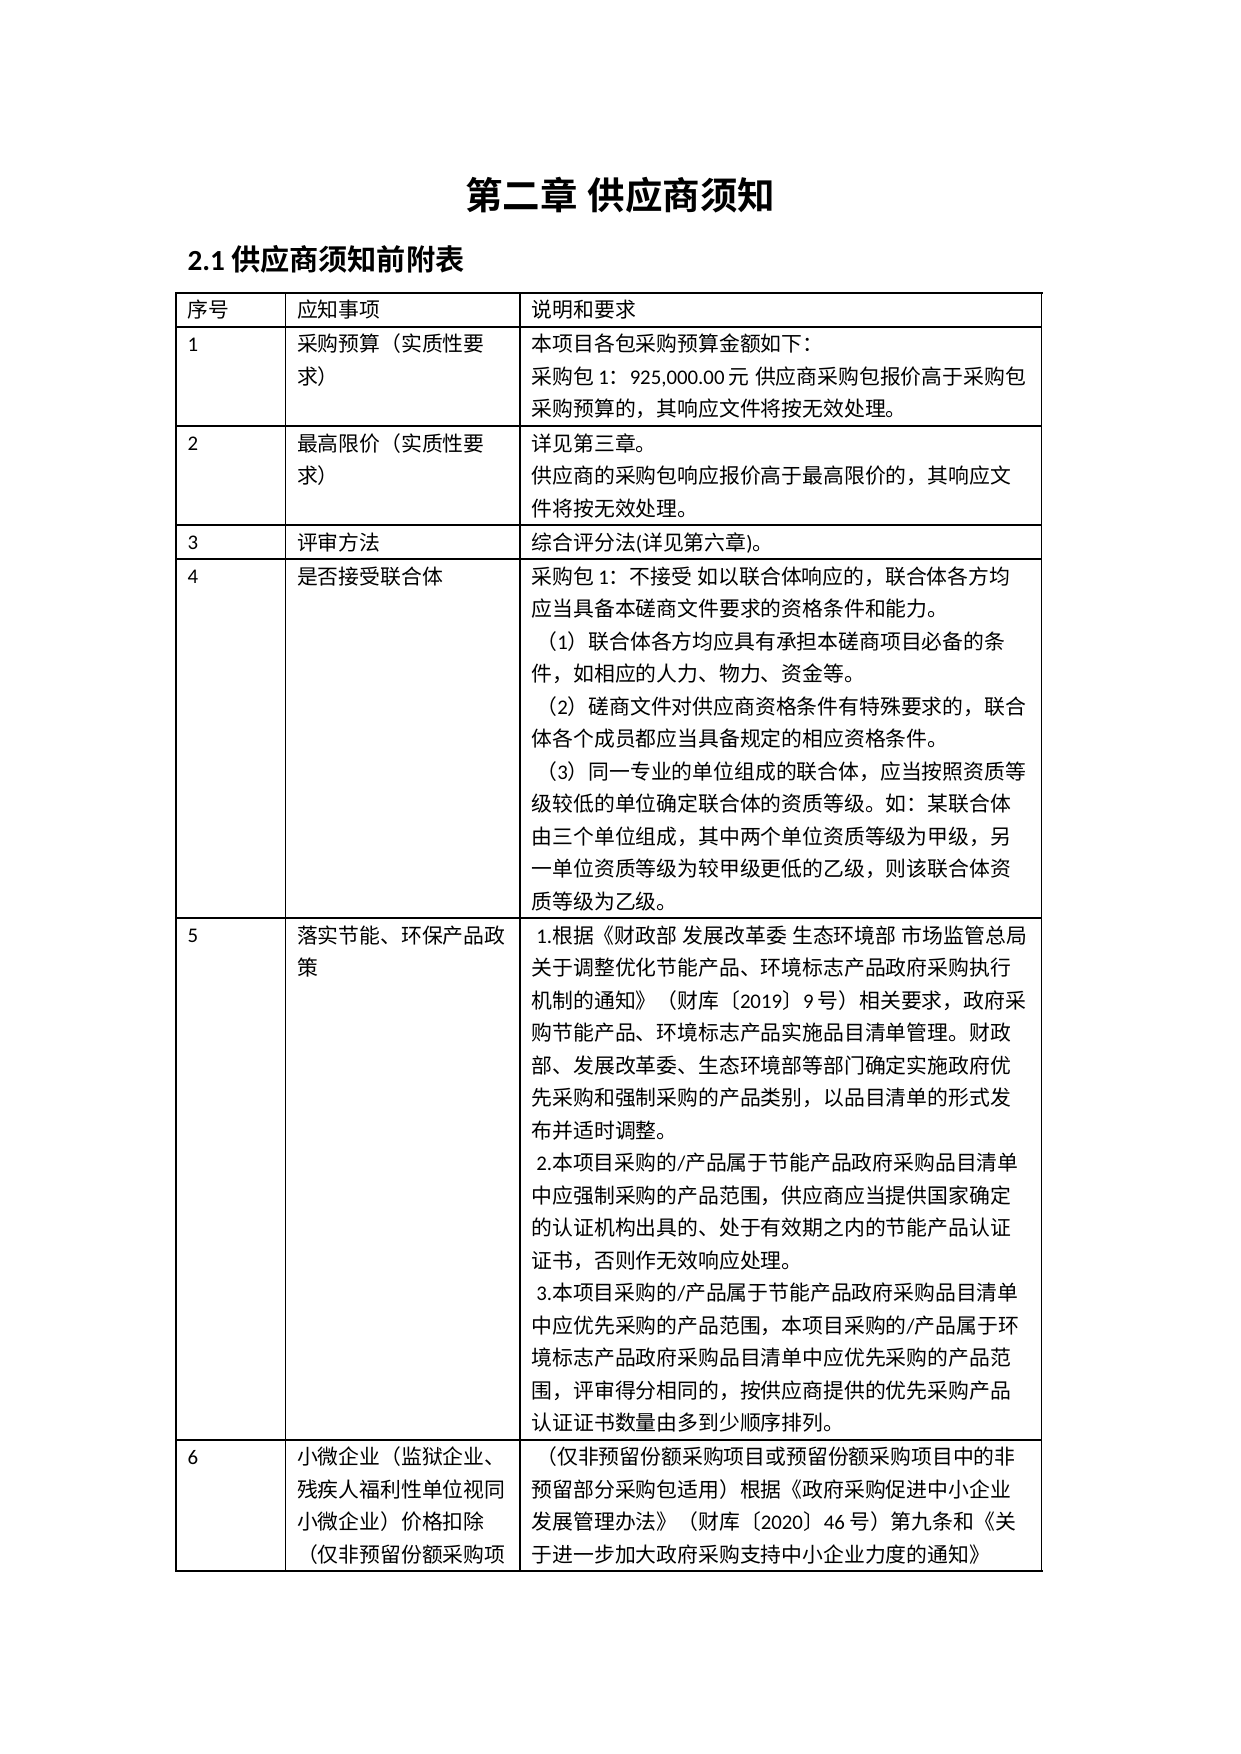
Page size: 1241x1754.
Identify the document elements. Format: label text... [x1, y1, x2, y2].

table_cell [286, 1441, 519, 1570]
table_cell 6 [177, 1441, 285, 1570]
table_cell 1 [177, 328, 285, 425]
table_cell 是否接受联合体 [286, 560, 519, 917]
table_cell 评审方法 [286, 526, 519, 558]
text 2.1供应商须知前附表 [187, 227, 1053, 292]
table_cell 落实节能、环保产品政策 [286, 919, 519, 1439]
table_header 序号 [177, 294, 285, 326]
table_cell 4 [177, 560, 285, 917]
table_cell 2 [177, 427, 285, 524]
table_cell 本项目各包采购预算金额如下： 采购包1：925,000.00元 供应商采购包报价高于采购包采购预算的，其响应文件将按无效处理。 [521, 328, 1041, 425]
table_cell 3 [177, 526, 285, 558]
table_cell 采购预算（实质性要求） [286, 328, 519, 425]
table_cell 5 [177, 919, 285, 1439]
table_cell 综合评分法(详见第六章)。 [521, 526, 1041, 558]
table_cell 1.根据《财政部 发展改革委 生态环境部 市场监管总局关于调整优化节能产品、环境标志产品政府采购执行机制的通知》（财库〔2019〕9号）相关要求，政府采购节能产品、环境标志产品实施品目清单管理。财政部、发展改革委、生态环境部等部门确定实施政府优先采购和强制采购的产品类别，以品目清单的形式发布并适时调整。 2.本项目采购的/产品属于节能产品政府采购品目清单中应强制采购的产品范围，供应商应当提供国家确定的认证机构出具的、处于有效期之内的节能产品认证证书，否则作无效响应处理。 3.本项目采购的/产品属于节能产品政府采购品目清单中应优先采购的产品范围，本项目采购的/产品属于环境标志产品政府采购品目清单中应优先采购的产品范围，评审得分相同的，按供应商提供的优先采购产品认证证书数量由多到少顺序排列。 [521, 919, 1041, 1439]
table_header 应知事项 [286, 294, 519, 326]
table_cell 采购包1：不接受 如以联合体响应的，联合体各方均应当具备本磋商文件要求的资格条件和能力。 （1）联合体各方均应具有承担本磋商项目必备的条件，如相应的人力、物力、资金等。 （2）磋商文件对供应商资格条件有特殊要求的，联合体各个成员都应当具备规定的相应资格条件。 （3）同一专业的单位组成的联合体，应当按照资质等级较低的单位确定联合体的资质等级。如：某联合体由三个单位组成，其中两个单位资质等级为甲级，另一单位资质等级为较甲级更低的乙级，则该联合体资质等级为乙级。 [521, 560, 1041, 917]
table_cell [521, 1441, 1041, 1570]
table_cell 详见第三章。 供应商的采购包响应报价高于最高限价的，其响应文件将按无效处理。 [521, 427, 1041, 524]
text 第二章 供应商须知 [187, 162, 1053, 227]
table_cell 最高限价（实质性要求） [286, 427, 519, 524]
table_header 说明和要求 [521, 294, 1041, 326]
